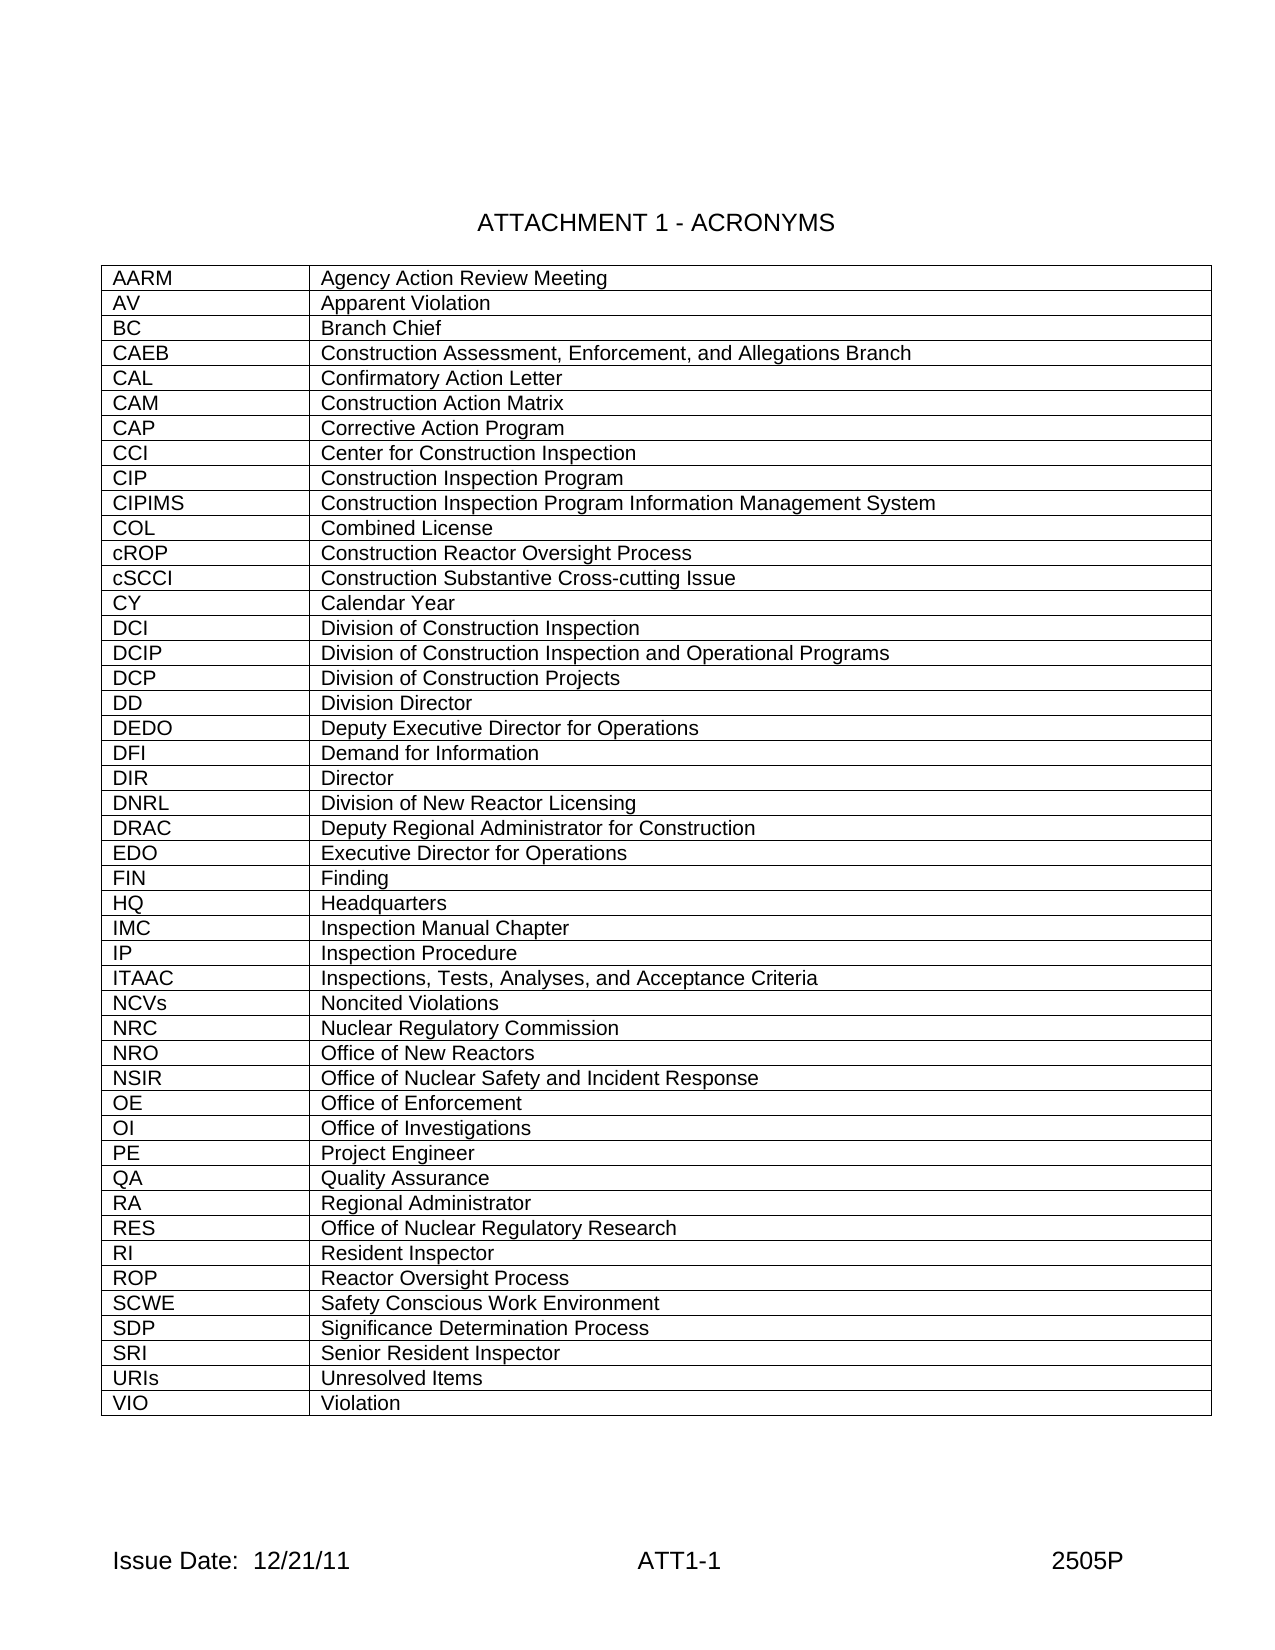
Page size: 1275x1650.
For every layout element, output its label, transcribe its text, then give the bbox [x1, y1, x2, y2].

table_cell Reactor Oversight Process [310, 1266, 1211, 1290]
table_cell DEDO [102, 716, 309, 740]
table_cell Inspections, Tests, Analyses, and Acceptance Criteria [310, 966, 1211, 990]
table_cell Office of Enforcement [310, 1091, 1211, 1115]
table_cell DCI [102, 616, 309, 640]
table_cell Safety Conscious Work Environment [310, 1291, 1211, 1315]
table_cell CAP [102, 416, 309, 440]
table_cell Division Director [310, 691, 1211, 715]
table_cell Office of New Reactors [310, 1041, 1211, 1065]
table_cell Construction Action Matrix [310, 391, 1211, 415]
table_cell Construction Inspection Program Information Management System [310, 491, 1211, 515]
table_cell cROP [102, 541, 309, 565]
table_cell RES [102, 1216, 309, 1240]
table_cell DD [102, 691, 309, 715]
table_cell CAM [102, 391, 309, 415]
table_cell SCWE [102, 1291, 309, 1315]
table_cell Construction Inspection Program [310, 466, 1211, 490]
table_cell CAL [102, 366, 309, 390]
table_cell Deputy Regional Administrator for Construction [310, 816, 1211, 840]
table_cell Confirmatory Action Letter [310, 366, 1211, 390]
table_cell ROP [102, 1266, 309, 1290]
table_cell Project Engineer [310, 1141, 1211, 1165]
table_cell Director [310, 766, 1211, 790]
table_cell SDP [102, 1316, 309, 1340]
table_cell Regional Administrator [310, 1191, 1211, 1215]
table_cell Unresolved Items [310, 1366, 1211, 1390]
table_cell EDO [102, 841, 309, 865]
table_cell HQ [102, 891, 309, 915]
table_cell CAEB [102, 341, 309, 365]
table_cell NRC [102, 1016, 309, 1040]
table_cell Corrective Action Program [310, 416, 1211, 440]
table_cell Combined License [310, 516, 1211, 540]
table_cell Nuclear Regulatory Commission [310, 1016, 1211, 1040]
table_cell Division of Construction Inspection and Operational Programs [310, 641, 1211, 665]
table_cell PE [102, 1141, 309, 1165]
table_cell CIPIMS [102, 491, 309, 515]
table_cell CY [102, 591, 309, 615]
table_cell Construction Substantive Cross-cutting Issue [310, 566, 1211, 590]
table_cell ITAAC [102, 966, 309, 990]
table_cell Branch Chief [310, 316, 1211, 340]
table_cell Division of Construction Projects [310, 666, 1211, 690]
table_cell Resident Inspector [310, 1241, 1211, 1265]
table_cell DFI [102, 741, 309, 765]
table_cell RI [102, 1241, 309, 1265]
table_cell Office of Nuclear Regulatory Research [310, 1216, 1211, 1240]
table_cell Executive Director for Operations [310, 841, 1211, 865]
table_cell DIR [102, 766, 309, 790]
table_cell cSCCI [102, 566, 309, 590]
table_cell URIs [102, 1366, 309, 1390]
table_cell Inspection Manual Chapter [310, 916, 1211, 940]
table_cell CCI [102, 441, 309, 465]
table_cell Division of New Reactor Licensing [310, 791, 1211, 815]
table_cell DNRL [102, 791, 309, 815]
table_cell DRAC [102, 816, 309, 840]
table_cell NCVs [102, 991, 309, 1015]
table_cell DCP [102, 666, 309, 690]
table_cell NRO [102, 1041, 309, 1065]
table_cell Division of Construction Inspection [310, 616, 1211, 640]
text ATTACHMENT 1 - ACRONYMS [112, 207, 1200, 236]
table_cell Quality Assurance [310, 1166, 1211, 1190]
table_cell RA [102, 1191, 309, 1215]
table_cell Noncited Violations [310, 991, 1211, 1015]
table_cell AV [102, 291, 309, 315]
table_cell Senior Resident Inspector [310, 1341, 1211, 1365]
table_cell IP [102, 941, 309, 965]
table_cell Construction Assessment, Enforcement, and Allegations Branch [310, 341, 1211, 365]
table_cell IMC [102, 916, 309, 940]
table_cell Inspection Procedure [310, 941, 1211, 965]
table_cell Finding [310, 866, 1211, 890]
table_cell Violation [310, 1391, 1211, 1415]
table_cell Demand for Information [310, 741, 1211, 765]
table_cell Office of Investigations [310, 1116, 1211, 1140]
table_cell Calendar Year [310, 591, 1211, 615]
table_cell Office of Nuclear Safety and Incident Response [310, 1066, 1211, 1090]
table_cell NSIR [102, 1066, 309, 1090]
table_cell Construction Reactor Oversight Process [310, 541, 1211, 565]
table_cell BC [102, 316, 309, 340]
table_cell OI [102, 1116, 309, 1140]
table_cell VIO [102, 1391, 309, 1415]
table_cell Deputy Executive Director for Operations [310, 716, 1211, 740]
table_cell CIP [102, 466, 309, 490]
table_cell Headquarters [310, 891, 1211, 915]
table_cell Center for Construction Inspection [310, 441, 1211, 465]
table_cell Apparent Violation [310, 291, 1211, 315]
table_cell SRI [102, 1341, 309, 1365]
table_cell COL [102, 516, 309, 540]
table_cell FIN [102, 866, 309, 890]
table_cell Significance Determination Process [310, 1316, 1211, 1340]
table_header Agency Action Review Meeting [310, 266, 1211, 290]
table_cell OE [102, 1091, 309, 1115]
table_cell DCIP [102, 641, 309, 665]
table_header AARM [102, 266, 309, 290]
table_cell QA [102, 1166, 309, 1190]
